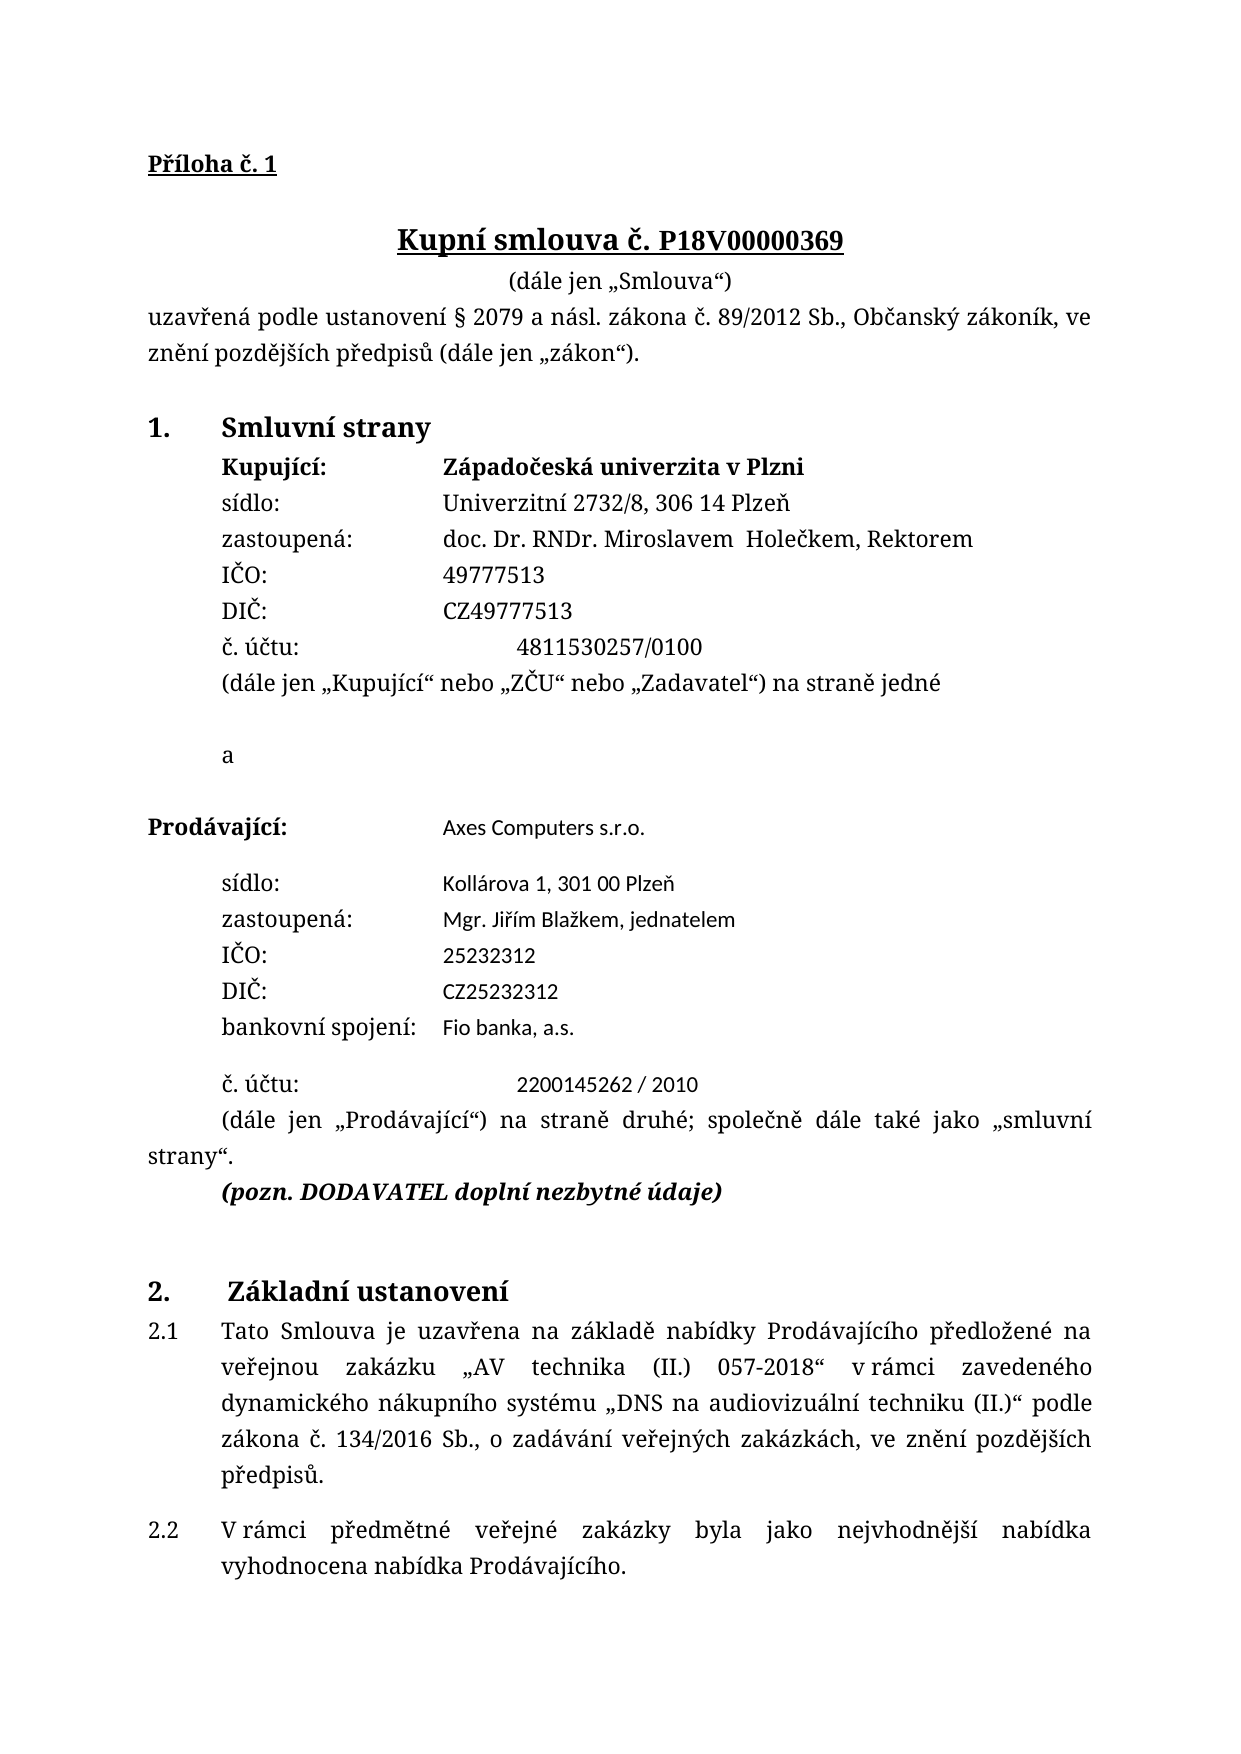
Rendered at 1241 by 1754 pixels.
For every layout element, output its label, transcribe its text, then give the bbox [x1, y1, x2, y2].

text DIČ: CZ25232312 [221, 975, 1093, 1006]
text (dále jen „Smlouva“) [148, 265, 1093, 296]
text DIČ: CZ49777513 [221, 595, 1093, 626]
text 2. Základní ustanovení [148, 1273, 1093, 1309]
text (pozn. DODAVATEL doplní nezbytné údaje) [148, 1176, 1093, 1207]
text uzavřená podle ustanovení § 2079 a násl. zákona č. 89/2012 Sb., Občanský zákoník, ve znění pozdějších předpisů (dále jen „zákon“). [148, 301, 1093, 368]
text IČO: 49777513 [221, 559, 1093, 590]
text a [221, 739, 1093, 770]
text Prodávající: Axes Computers s.r.o. [148, 811, 1093, 842]
text sídlo: Univerzitní 2732/8, 306 14 Plzeň [221, 487, 1093, 518]
text 1. Smluvní strany [148, 409, 1093, 446]
text sídlo: Kollárova 1, 301 00 Plzeň [221, 867, 1093, 899]
text IČO: 25232312 [221, 939, 1093, 971]
text Příloha č. 1 [148, 148, 1093, 179]
text Kupující: Západočeská univerzita v Plzni [221, 451, 1093, 482]
text bankovní spojení: Fio banka, a.s. [148, 1011, 1093, 1042]
text zastoupená: Mgr. Jiřím Blažkem, jednatelem [221, 903, 1093, 934]
text 2.2 V rámci předmětné veřejné zakázky byla jako nejvhodnější nabídka vyhodnocena nabídka Prodávajícího. [148, 1514, 1093, 1581]
text č. účtu: 2200145262 / 2010 [221, 1068, 1093, 1099]
text zastoupená: doc. Dr. RNDr. Miroslavem Holečkem, Rektorem [221, 523, 1093, 554]
text (dále jen „Kupující“ nebo „ZČU“ nebo „Zadavatel“) na straně jedné [221, 667, 1093, 698]
text (dále jen „Prodávající“) na straně druhé; společně dále také jako „smluvní strany“. [148, 1104, 1093, 1171]
text 2.1 Tato Smlouva je uzavřena na základě nabídky Prodávajícího předložené na veřejnou zakázku „AV technika (II.) 057-2018“ v rámci zavedeného dynamického nákupního systému „DNS na audiovizuální techniku (II.)“ podle zákona č. 134/2016 Sb., o zadávání veřejných zakázkách, ve znění pozdějších předpisů. [148, 1315, 1093, 1490]
text Kupní smlouva č. P18V00000369 [148, 219, 1093, 259]
text č. účtu: 4811530257/0100 [221, 631, 1093, 662]
